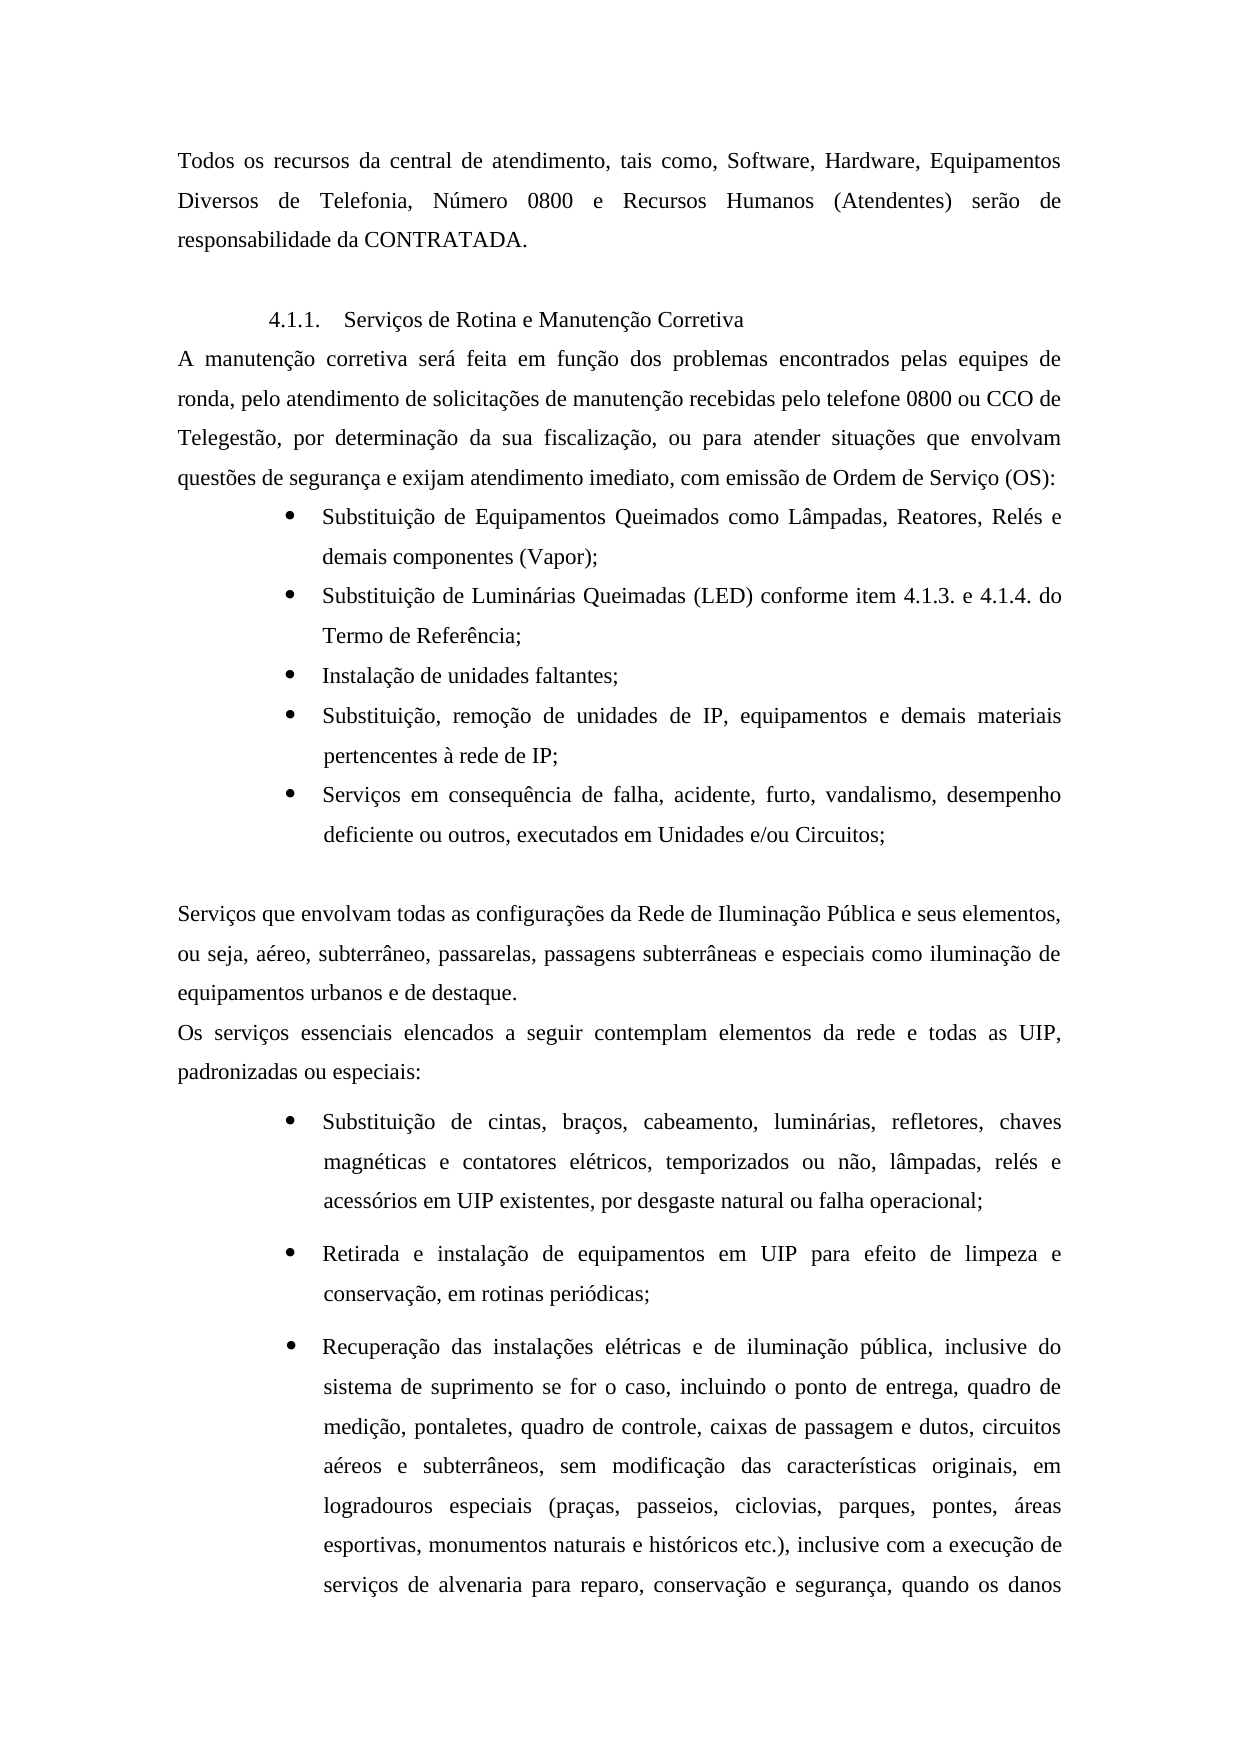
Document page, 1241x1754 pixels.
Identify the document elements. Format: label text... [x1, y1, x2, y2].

list Substituição de Equipamentos Queimados como Lâmpadas, Reatores, Relés e demais componentes (Vapor); [286, 503, 1063, 569]
text Os serviços essenciais elencados a seguir contemplam elementos da rede e todas as UIP, padronizadas ou especiais: [177, 1018, 1063, 1084]
list Retirada e instalação de equipamentos em UIP para efeito de limpeza e conservação, em rotinas periódicas; [286, 1240, 1063, 1306]
list Substituição de cintas, braços, cabeamento, luminárias, refletores, chaves magnéticas e contatores elétricos, temporizados ou não, lâmpadas, relés e acessórios em UIP existentes, por desgaste natural ou falha operacional; [286, 1108, 1063, 1214]
text Serviços que envolvam todas as configurações da Rede de Iluminação Pública e seus elementos, ou seja, aéreo, subterrâneo, passarelas, passagens subterrâneas e especiais como iluminação de equipamentos urbanos e de destaque. [177, 900, 1063, 1005]
list Substituição de Luminárias Queimadas (LED) conforme item 4.1.3. e 4.1.4. do Termo de Referência; [286, 582, 1063, 649]
list Instalação de unidades faltantes; [286, 662, 1063, 688]
list Serviços em consequência de falha, acidente, furto, vandalismo, desempenho deficiente ou outros, executados em Unidades e/ou Circuitos; [286, 781, 1063, 847]
text A manutenção corretiva será feita em função dos problemas encontrados pelas equipes de ronda, pelo atendimento de solicitações de manutenção recebidas pelo telefone 0800 ou CCO de Telegestão, por determinação da sua fiscalização, ou para atender situações que envolvam questões de segurança e exijam atendimento imediato, com emissão de Ordem de Serviço (OS): [177, 345, 1063, 490]
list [287, 1333, 1063, 1597]
text Todos os recursos da central de atendimento, tais como, Software, Hardware, Equipamentos Diversos de Telefonia, Número 0800 e Recursos Humanos (Atendentes) serão de responsabilidade da CONTRATADA. [177, 148, 1063, 253]
list Serviços de Rotina e Manutenção Corretiva [269, 306, 1063, 332]
list Substituição, remoção de unidades de IP, equipamentos e demais materiais pertencentes à rede de IP; [286, 702, 1063, 768]
